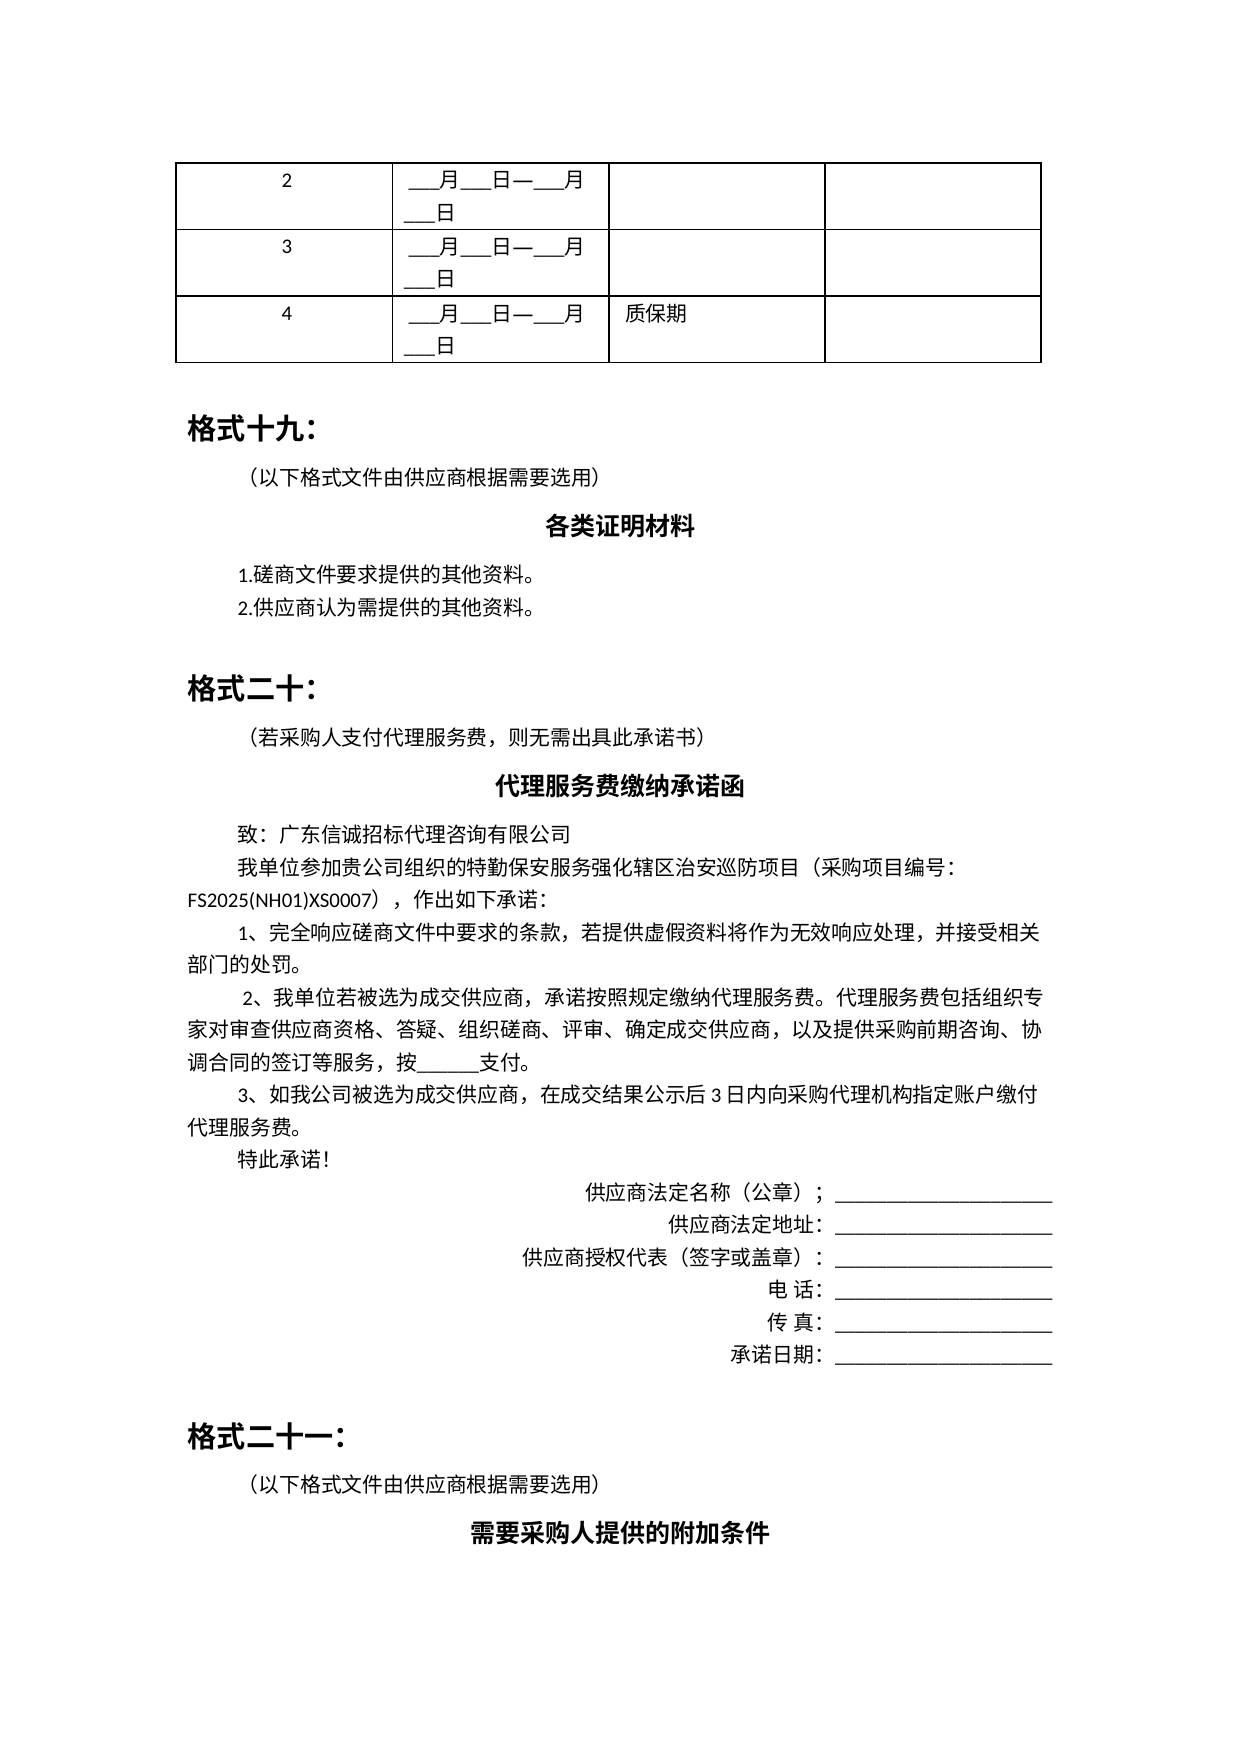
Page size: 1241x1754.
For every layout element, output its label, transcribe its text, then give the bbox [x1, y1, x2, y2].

text 代理服务费缴纳承诺函 [187, 753, 1053, 818]
table_cell 2 [177, 164, 392, 228]
text 致：广东信诚招标代理咨询有限公司 [187, 818, 1053, 851]
text 我单位参加贵公司组织的特勤保安服务强化辖区治安巡防项目（采购项目编号：FS2025(NH01)XS0007），作出如下承诺： [187, 851, 1053, 916]
text （以下格式文件由供应商根据需要选用） [187, 1468, 1053, 1501]
table_cell [826, 164, 1040, 228]
table_cell 4 [177, 297, 392, 362]
table_cell [826, 297, 1040, 362]
text 承诺日期：_____________________ [187, 1338, 1053, 1371]
text 特此承诺！ [187, 1143, 1053, 1176]
table_cell [610, 230, 824, 295]
table_cell 3 [177, 230, 392, 295]
text 电 话：_____________________ [187, 1273, 1053, 1306]
table_cell [610, 164, 824, 228]
text 供应商授权代表（签字或盖章）：_____________________ [187, 1241, 1053, 1273]
text 供应商法定名称（公章）；_____________________ [187, 1176, 1053, 1208]
text 供应商法定地址：_____________________ [187, 1208, 1053, 1241]
text 传 真：_____________________ [187, 1306, 1053, 1338]
text （以下格式文件由供应商根据需要选用） [187, 461, 1053, 493]
text 1.磋商文件要求提供的其他资料。 [187, 558, 1053, 591]
text 2.供应商认为需提供的其他资料。 [187, 591, 1053, 623]
text 需要采购人提供的附加条件 [187, 1501, 1053, 1566]
table_cell 质保期 [610, 297, 824, 362]
text （若采购人支付代理服务费，则无需出具此承诺书） [187, 721, 1053, 753]
table_cell [826, 230, 1040, 295]
text 格式二十： [187, 656, 1053, 721]
text 格式十九： [187, 396, 1053, 461]
table_cell ___月___日—___月___日 [393, 297, 608, 362]
text 2、我单位若被选为成交供应商，承诺按照规定缴纳代理服务费。代理服务费包括组织专家对审查供应商资格、答疑、组织磋商、评审、确定成交供应商，以及提供采购前期咨询、协调合同的签订等服务，按______支付。 [187, 981, 1053, 1078]
text 3、如我公司被选为成交供应商，在成交结果公示后3日内向采购代理机构指定账户缴付代理服务费。 [187, 1078, 1053, 1143]
table_cell ___月___日—___月___日 [393, 164, 608, 228]
text 各类证明材料 [187, 493, 1053, 558]
text 1、完全响应磋商文件中要求的条款，若提供虚假资料将作为无效响应处理，并接受相关部门的处罚。 [187, 916, 1053, 981]
table_cell ___月___日—___月___日 [393, 230, 608, 295]
text 格式二十一： [187, 1403, 1053, 1468]
